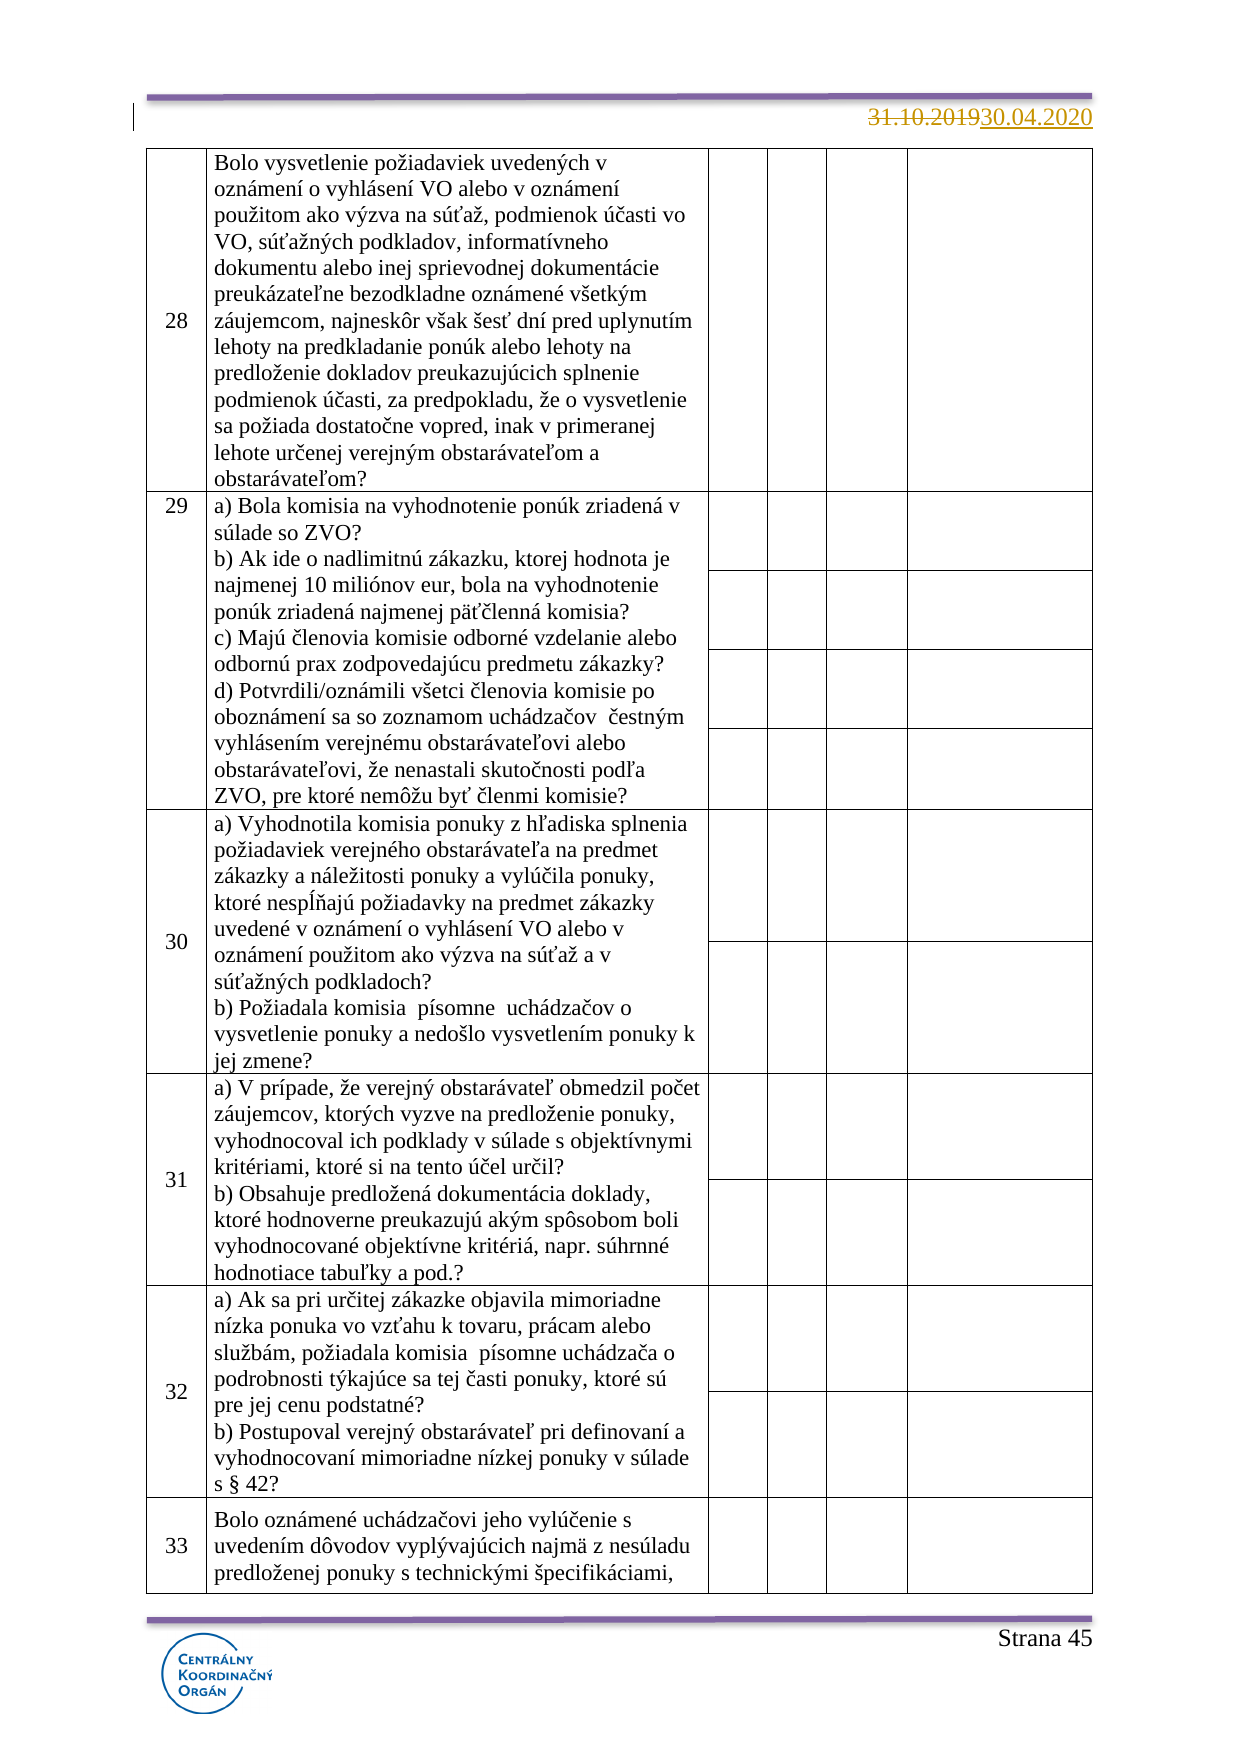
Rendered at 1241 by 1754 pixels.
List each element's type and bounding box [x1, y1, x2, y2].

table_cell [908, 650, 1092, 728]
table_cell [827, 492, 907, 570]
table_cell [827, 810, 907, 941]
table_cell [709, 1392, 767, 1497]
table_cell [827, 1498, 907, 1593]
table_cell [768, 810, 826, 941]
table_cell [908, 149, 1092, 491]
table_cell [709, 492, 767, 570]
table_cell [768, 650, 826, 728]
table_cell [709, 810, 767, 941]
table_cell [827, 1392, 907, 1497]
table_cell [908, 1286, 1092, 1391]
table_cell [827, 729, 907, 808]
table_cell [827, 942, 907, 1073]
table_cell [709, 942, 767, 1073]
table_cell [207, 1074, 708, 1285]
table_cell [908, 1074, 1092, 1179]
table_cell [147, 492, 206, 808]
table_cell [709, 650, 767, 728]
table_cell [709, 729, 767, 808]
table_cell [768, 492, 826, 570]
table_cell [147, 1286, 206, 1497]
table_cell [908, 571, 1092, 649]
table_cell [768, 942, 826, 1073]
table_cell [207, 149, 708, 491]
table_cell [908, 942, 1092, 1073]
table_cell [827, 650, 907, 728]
picture [159, 1631, 272, 1713]
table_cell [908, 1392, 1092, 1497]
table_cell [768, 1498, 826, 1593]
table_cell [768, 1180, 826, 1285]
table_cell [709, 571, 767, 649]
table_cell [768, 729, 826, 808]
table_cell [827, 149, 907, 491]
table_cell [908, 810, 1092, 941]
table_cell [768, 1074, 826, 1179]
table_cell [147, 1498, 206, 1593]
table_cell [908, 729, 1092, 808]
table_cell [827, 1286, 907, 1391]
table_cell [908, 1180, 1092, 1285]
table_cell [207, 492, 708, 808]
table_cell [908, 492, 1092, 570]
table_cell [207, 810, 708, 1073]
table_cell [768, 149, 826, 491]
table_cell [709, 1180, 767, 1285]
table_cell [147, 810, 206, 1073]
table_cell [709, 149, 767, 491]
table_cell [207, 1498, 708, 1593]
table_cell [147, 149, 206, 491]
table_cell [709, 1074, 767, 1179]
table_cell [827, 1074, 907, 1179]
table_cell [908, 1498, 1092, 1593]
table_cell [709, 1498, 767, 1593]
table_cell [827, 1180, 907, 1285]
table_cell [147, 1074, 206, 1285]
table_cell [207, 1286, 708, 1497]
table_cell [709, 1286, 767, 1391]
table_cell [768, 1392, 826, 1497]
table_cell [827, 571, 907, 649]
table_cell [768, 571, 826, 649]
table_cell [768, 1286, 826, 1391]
